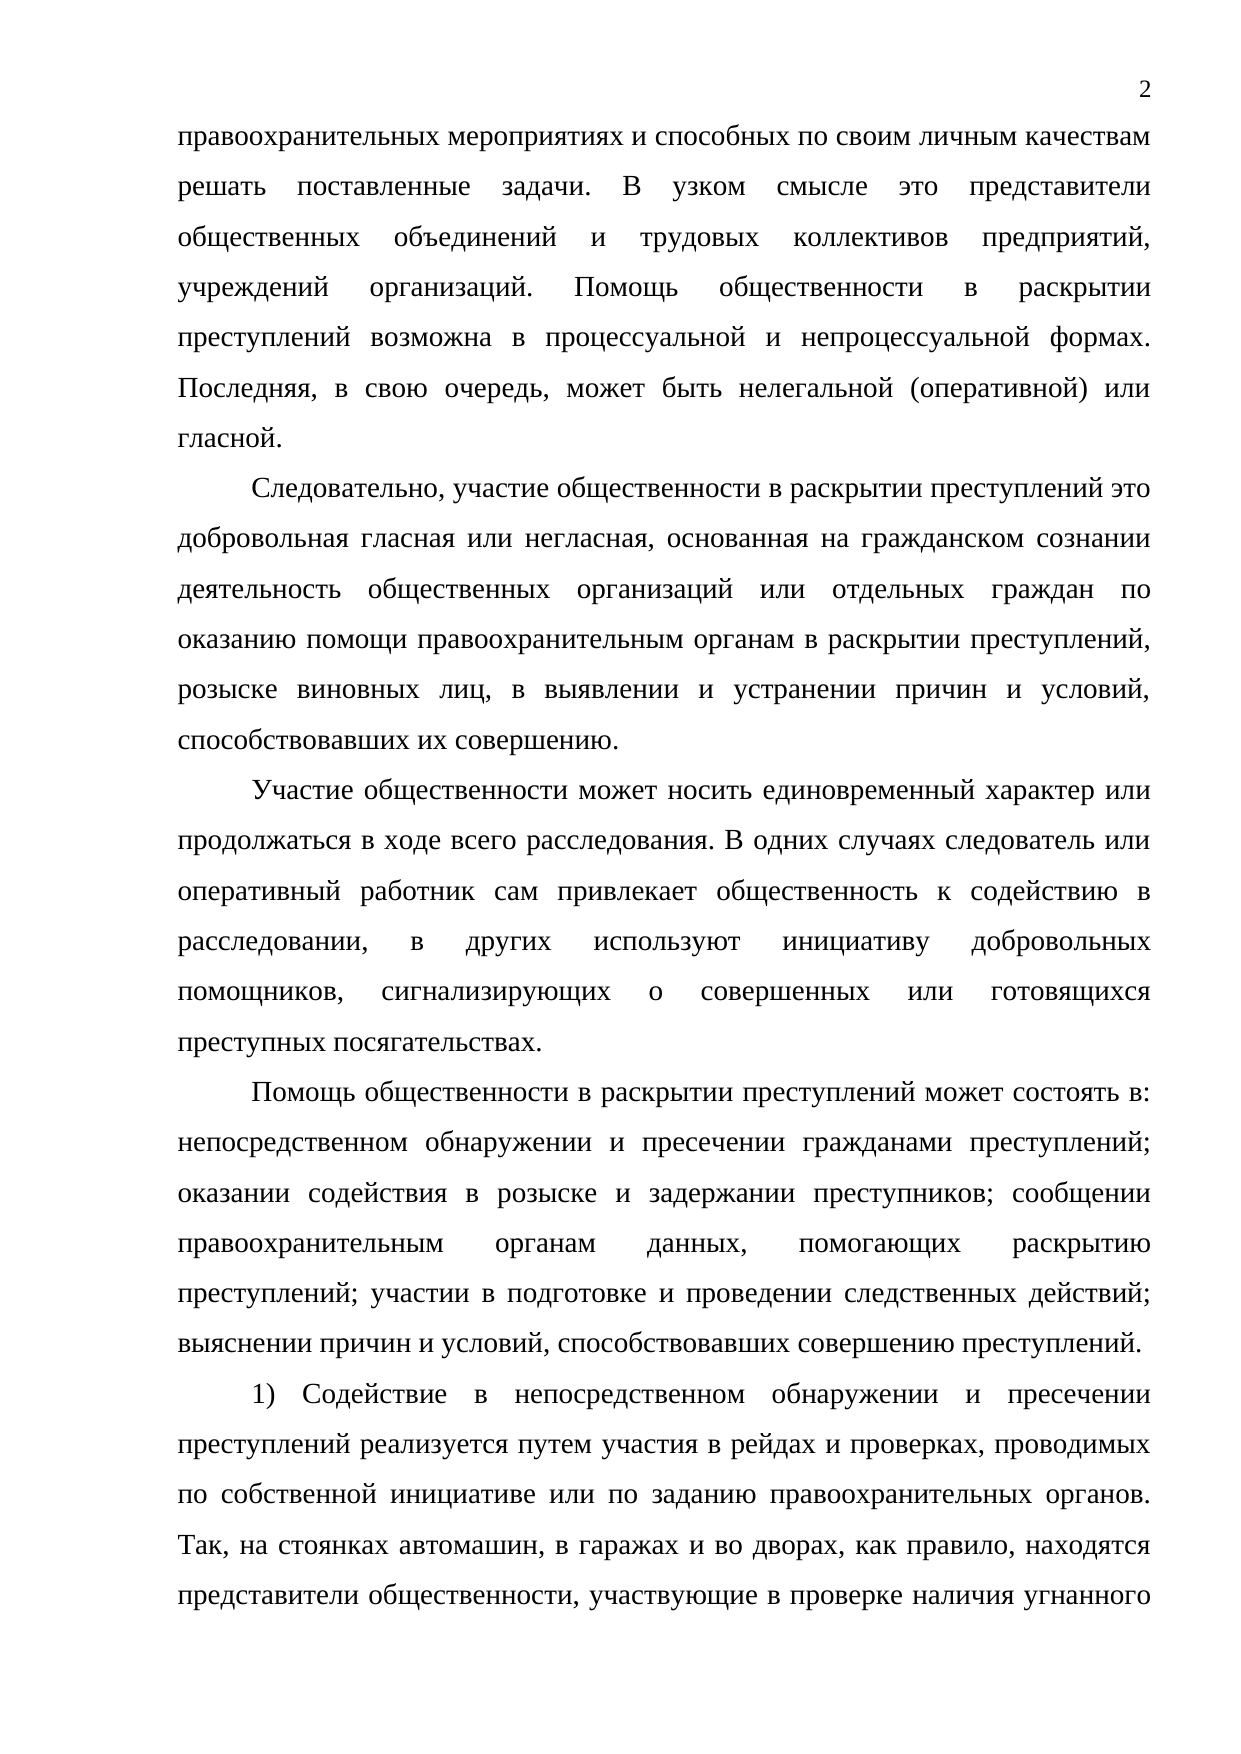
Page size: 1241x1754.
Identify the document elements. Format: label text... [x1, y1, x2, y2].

text Участие общественности может носить единовременный характер или продолжаться в ходе всего расследования. В одних случаях следователь или оперативный работник сам привлекает общественность к содействию в расследовании, в других используют инициативу добровольных помощников, сигнализирующих о совершенных или готовящихся преступных посягательствах. [177, 772, 1152, 1057]
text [177, 1376, 1152, 1611]
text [177, 118, 1152, 453]
text Следовательно, участие общественности в раскрытии преступлений это добровольная гласная или негласная, основанная на гражданском сознании деятельность общественных организаций или отдельных граждан по оказанию помощи правоохранительным органам в раскрытии преступлений, розыске виновных лиц, в выявлении и устранении причин и условий, способствовавших их совершению. [177, 470, 1152, 755]
text Помощь общественности в раскрытии преступлений может состоять в: непосредственном обнаружении и пресечении гражданами преступлений; оказании содействия в розыске и задержании преступников; сообщении правоохранительным органам данных, помогающих раскрытию преступлений; участии в подготовке и проведении следственных действий; выяснении причин и условий, способствовавших совершению преступлений. [177, 1074, 1152, 1359]
